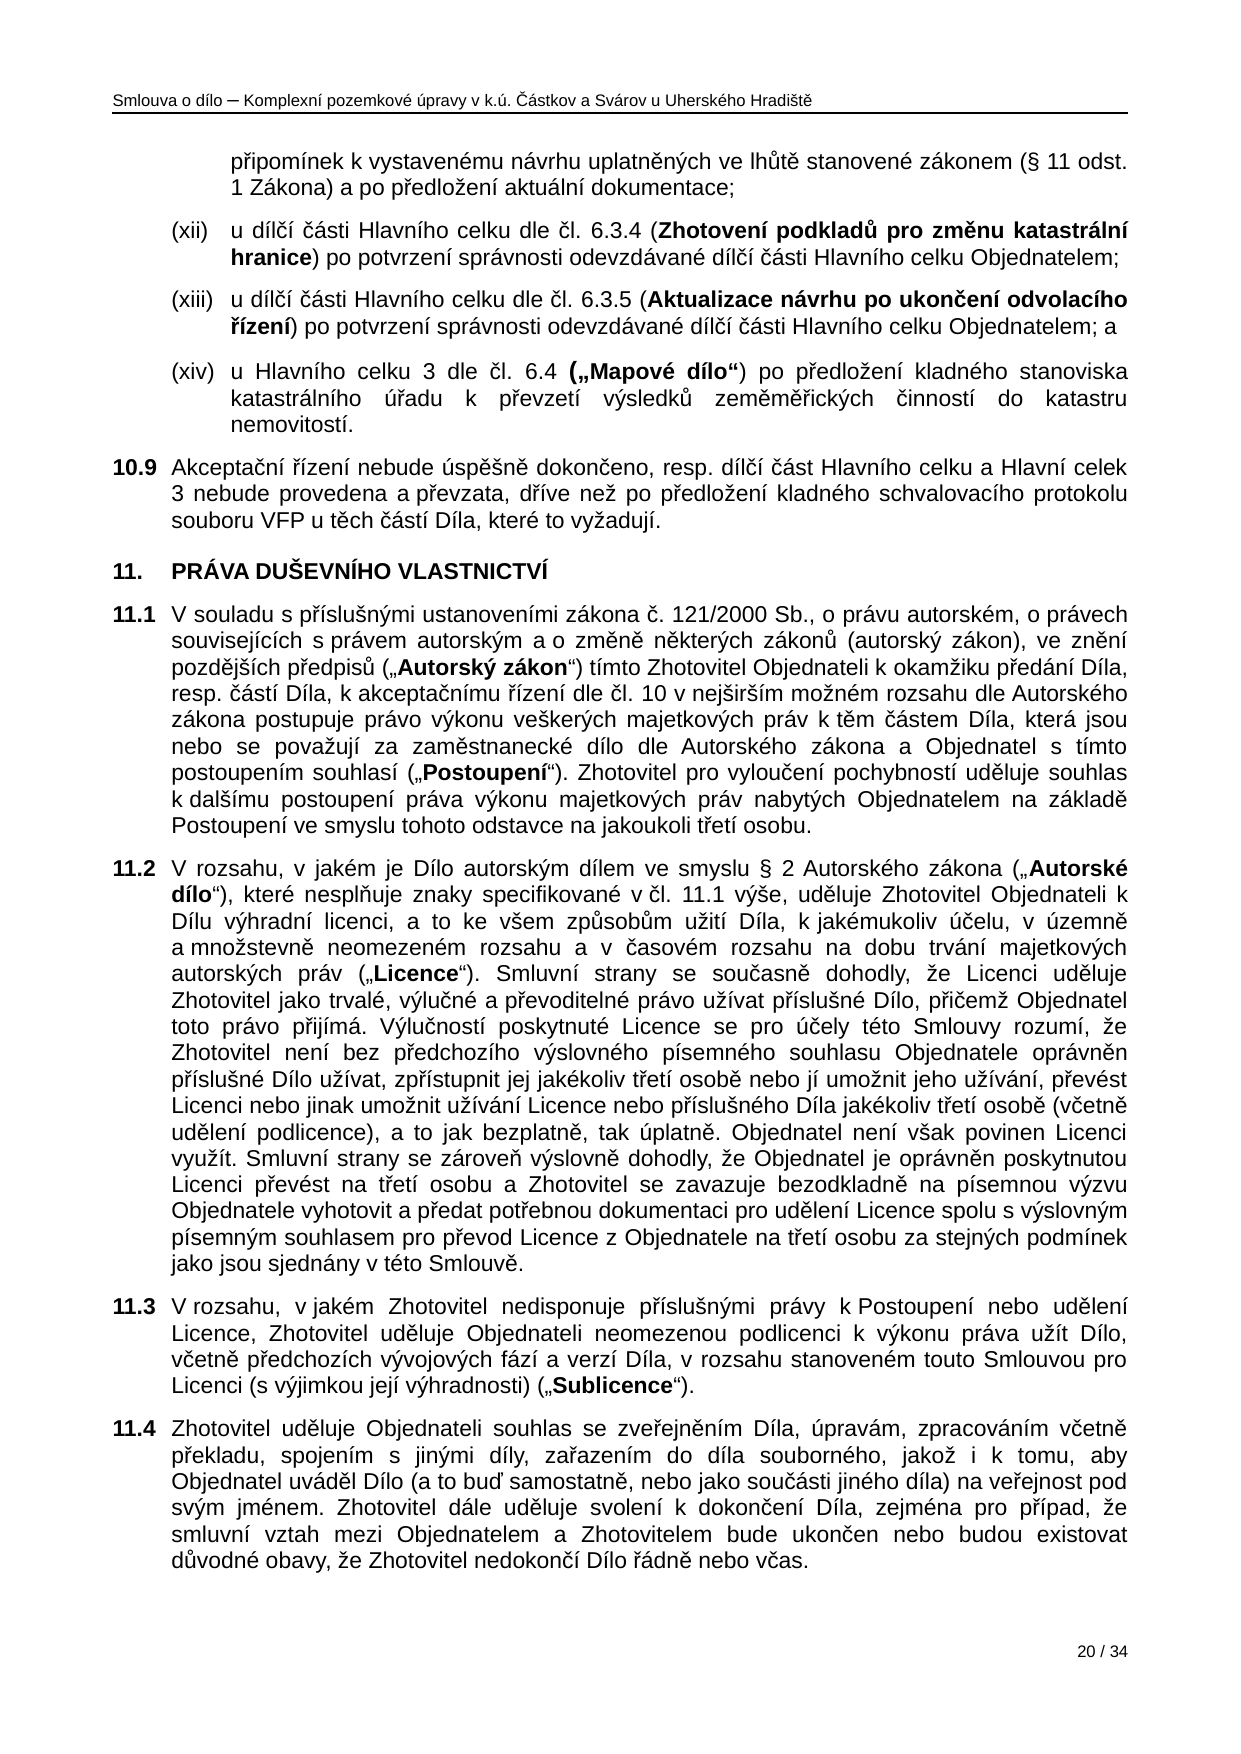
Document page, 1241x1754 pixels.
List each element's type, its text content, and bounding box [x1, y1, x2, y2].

text Akceptační řízení nebude úspěšně dokončeno, resp. dílčí část Hlavního celku a Hlavní celek 3 nebude provedena a převzata, dříve než po předložení kladného schvalovacího protokolu souboru VFP u těch částí Díla, které to vyžadují. [112, 454, 1128, 533]
list u Hlavního celku 3 dle čl. 6.4 („Mapové dílo“) po předložení kladného stanoviska katastrálního úřadu k převzetí výsledků zeměměřických činností do katastru nemovitostí. [171, 356, 1128, 437]
list u dílčí části Hlavního celku dle čl. 6.3.4 (Zhotovení podkladů pro změnu katastrální hranice) po potvrzení správnosti odevzdávané dílčí části Hlavního celku Objednatelem; [171, 217, 1128, 270]
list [171, 148, 1128, 200]
text V souladu s příslušnými ustanoveními zákona č. 121/2000 Sb., o právu autorském, o právech souvisejících s právem autorským a o změně některých zákonů (autorský zákon), ve znění pozdějších předpisů („Autorský zákon“) tímto Zhotovitel Objednateli k okamžiku předání Díla, resp. částí Díla, k akceptačnímu řízení dle čl. 10 v nejširším možném rozsahu dle Autorského zákona postupuje právo výkonu veškerých majetkových práv k těm částem Díla, která jsou nebo se považují za zaměstnanecké dílo dle Autorského zákona a Objednatel s tímto postoupením souhlasí („Postoupení“). Zhotovitel pro vyloučení pochybností uděluje souhlas k dalšímu postoupení práva výkonu majetkových práv nabytých Objednatelem na základě Postoupení ve smyslu tohoto odstavce na jakoukoli třetí osobu. [112, 601, 1128, 838]
text V rozsahu, v jakém Zhotovitel nedisponuje příslušnými právy k Postoupení nebo udělení Licence, Zhotovitel uděluje Objednateli neomezenou podlicenci k výkonu práva užít Dílo, včetně předchozích vývojových fází a verzí Díla, v rozsahu stanoveném touto Smlouvou pro Licenci (s výjimkou její výhradnosti) („Sublicence“). [112, 1293, 1128, 1399]
list u dílčí části Hlavního celku dle čl. 6.3.5 (Aktualizace návrhu po ukončení odvolacího řízení) po potvrzení správnosti odevzdávané dílčí části Hlavního celku Objednatelem; a [171, 286, 1128, 339]
text Zhotovitel uděluje Objednateli souhlas se zveřejněním Díla, úpravám, zpracováním včetně překladu, spojením s jinými díly, zařazením do díla souborného, jakož i k tomu, aby Objednatel uváděl Dílo (a to buď samostatně, nebo jako součásti jiného díla) na veřejnost pod svým jménem. Zhotovitel dále uděluje svolení k dokončení Díla, zejména pro případ, že smluvní vztah mezi Objednatelem a Zhotovitelem bude ukončen nebo budou existovat důvodné obavy, že Zhotovitel nedokončí Dílo řádně nebo včas. [112, 1415, 1128, 1573]
text V rozsahu, v jakém je Dílo autorským dílem ve smyslu § 2 Autorského zákona („Autorské dílo“), které nesplňuje znaky specifikované v čl. 11.1 výše, uděluje Zhotovitel Objednateli k Dílu výhradní licenci, a to ke všem způsobům užití Díla, k jakémukoliv účelu, v územně a množstevně neomezeném rozsahu a v časovém rozsahu na dobu trvání majetkových autorských práv („Licence“). Smluvní strany se současně dohodly, že Licenci uděluje Zhotovitel jako trvalé, výlučné a převoditelné právo užívat příslušné Dílo, přičemž Objednatel toto právo přijímá. Výlučností poskytnuté Licence se pro účely této Smlouvy rozumí, že Zhotovitel není bez předchozího výslovného písemného souhlasu Objednatele oprávněn příslušné Dílo užívat, zpřístupnit jej jakékoliv třetí osobě nebo jí umožnit jeho užívání, převést Licenci nebo jinak umožnit užívání Licence nebo příslušného Díla jakékoliv třetí osobě (včetně udělení podlicence), a to jak bezplatně, tak úplatně. Objednatel není však povinen Licenci využít. Smluvní strany se zároveň výslovně dohodly, že Objednatel je oprávněn poskytnutou Licenci převést na třetí osobu a Zhotovitel se zavazuje bezodkladně na písemnou výzvu Objednatele vyhotovit a předat potřebnou dokumentaci pro udělení Licence spolu s výslovným písemným souhlasem pro převod Licence z Objednatele na třetí osobu za stejných podmínek jako jsou sjednány v této Smlouvě. [112, 855, 1128, 1277]
text Práva duševního vlastnictví [112, 558, 1128, 584]
